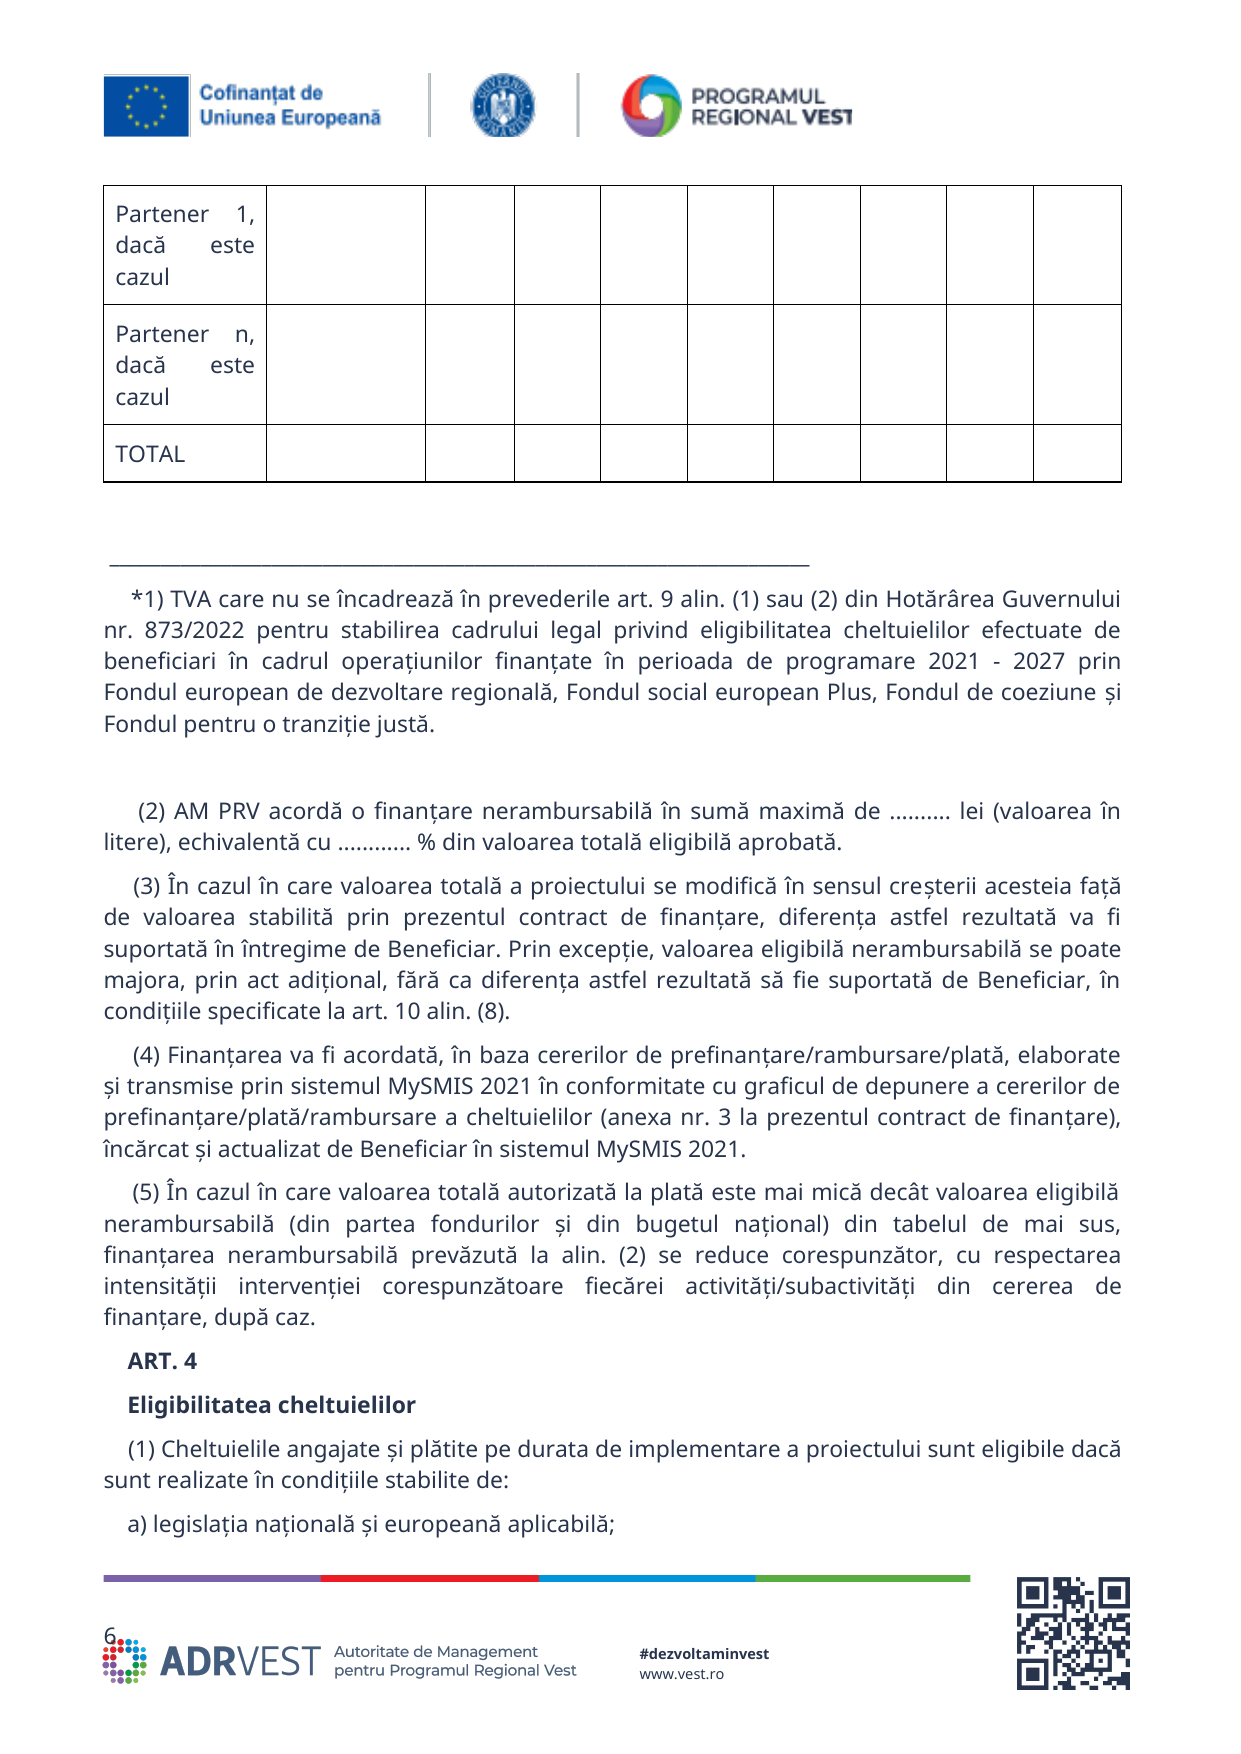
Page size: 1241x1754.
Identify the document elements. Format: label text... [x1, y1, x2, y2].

table_cell [267, 425, 425, 481]
table_cell [515, 425, 600, 481]
table_cell [947, 425, 1033, 481]
table_cell [688, 425, 773, 481]
table_cell [1034, 305, 1121, 424]
text (3) În cazul în care valoarea totală a proiectului se modifică în sensul creşterii acesteia faţă de valoarea stabilită prin prezentul contract de finanţare, diferenţa astfel rezultată va fi suportată în întregime de Beneficiar. Prin excepţie, valoarea eligibilă nerambursabilă se poate majora, prin act adiţional, fără ca diferenţa astfel rezultată să fie suportată de Beneficiar, în condiţiile specificate la art. 10 alin. (8). [103, 870, 1122, 1026]
text a) legislaţia naţională şi europeană aplicabilă; [103, 1507, 1122, 1539]
text ART. 4 [103, 1345, 1122, 1376]
table_cell TOTAL [104, 425, 266, 481]
table_cell [515, 305, 600, 424]
table_cell [515, 186, 600, 304]
table_cell [774, 305, 860, 424]
picture [106, 1636, 113, 1643]
table_cell [267, 305, 425, 424]
table_cell [267, 186, 425, 304]
table_cell [426, 186, 514, 304]
table_cell [861, 425, 946, 481]
table_cell [601, 186, 687, 304]
text Eligibilitatea cheltuielilor [103, 1389, 1122, 1420]
table_cell Partener n, dacă este cazul [104, 305, 266, 424]
table_cell [1034, 186, 1121, 304]
text (4) Finanţarea va fi acordată, în baza cererilor de prefinanţare/rambursare/plată, elaborate şi transmise prin sistemul MySMIS 2021 în conformitate cu graficul de depunere a cererilor de prefinanţare/plată/rambursare a cheltuielilor (anexa nr. 3 la prezentul contract de finanţare), încărcat şi actualizat de Beneficiar în sistemul MySMIS 2021. [103, 1039, 1122, 1164]
text (2) AM PRV acordă o finanţare nerambursabilă în sumă maximă de .......... lei (valoarea în litere), echivalentă cu ............ % din valoarea totală eligibilă aprobată. [103, 795, 1122, 857]
picture [1008, 1568, 1139, 1699]
table_cell [947, 305, 1033, 424]
text (5) În cazul în care valoarea totală autorizată la plată este mai mică decât valoarea eligibilă nerambursabilă (din partea fondurilor şi din bugetul naţional) din tabelul de mai sus, finanţarea nerambursabilă prevăzută la alin. (2) se reduce corespunzător, cu respectarea intensităţii intervenţiei corespunzătoare fiecărei activităţi/subactivităţi din cererea de finanţare, după caz. [103, 1176, 1122, 1332]
table_cell [426, 305, 514, 424]
text _____________________________________________________________________ [103, 539, 1122, 570]
table_cell [861, 186, 946, 304]
table_cell [601, 425, 687, 481]
table_cell [688, 305, 773, 424]
table_cell [601, 305, 687, 424]
table_cell Partener 1, dacă este cazul [104, 186, 266, 304]
table_cell [947, 186, 1033, 304]
table_cell [426, 425, 514, 481]
table_cell [774, 186, 860, 304]
text (1) Cheltuielile angajate şi plătite pe durata de implementare a proiectului sunt eligibile dacă sunt realizate în condiţiile stabilite de: [103, 1432, 1122, 1495]
table_cell [1034, 425, 1121, 481]
table_cell [688, 186, 773, 304]
table_cell [774, 425, 860, 481]
picture [93, 1636, 582, 1687]
table_cell [861, 305, 946, 424]
text *1) TVA care nu se încadrează în prevederile art. 9 alin. (1) sau (2) din Hotărârea Guvernului nr. 873/2022 pentru stabilirea cadrului legal privind eligibilitatea cheltuielilor efectuate de beneficiari în cadrul operaţiunilor finanţate în perioada de programare 2021 - 2027 prin Fondul european de dezvoltare regională, Fondul social european Plus, Fondul de coeziune şi Fondul pentru o tranziţie justă. [103, 582, 1122, 739]
